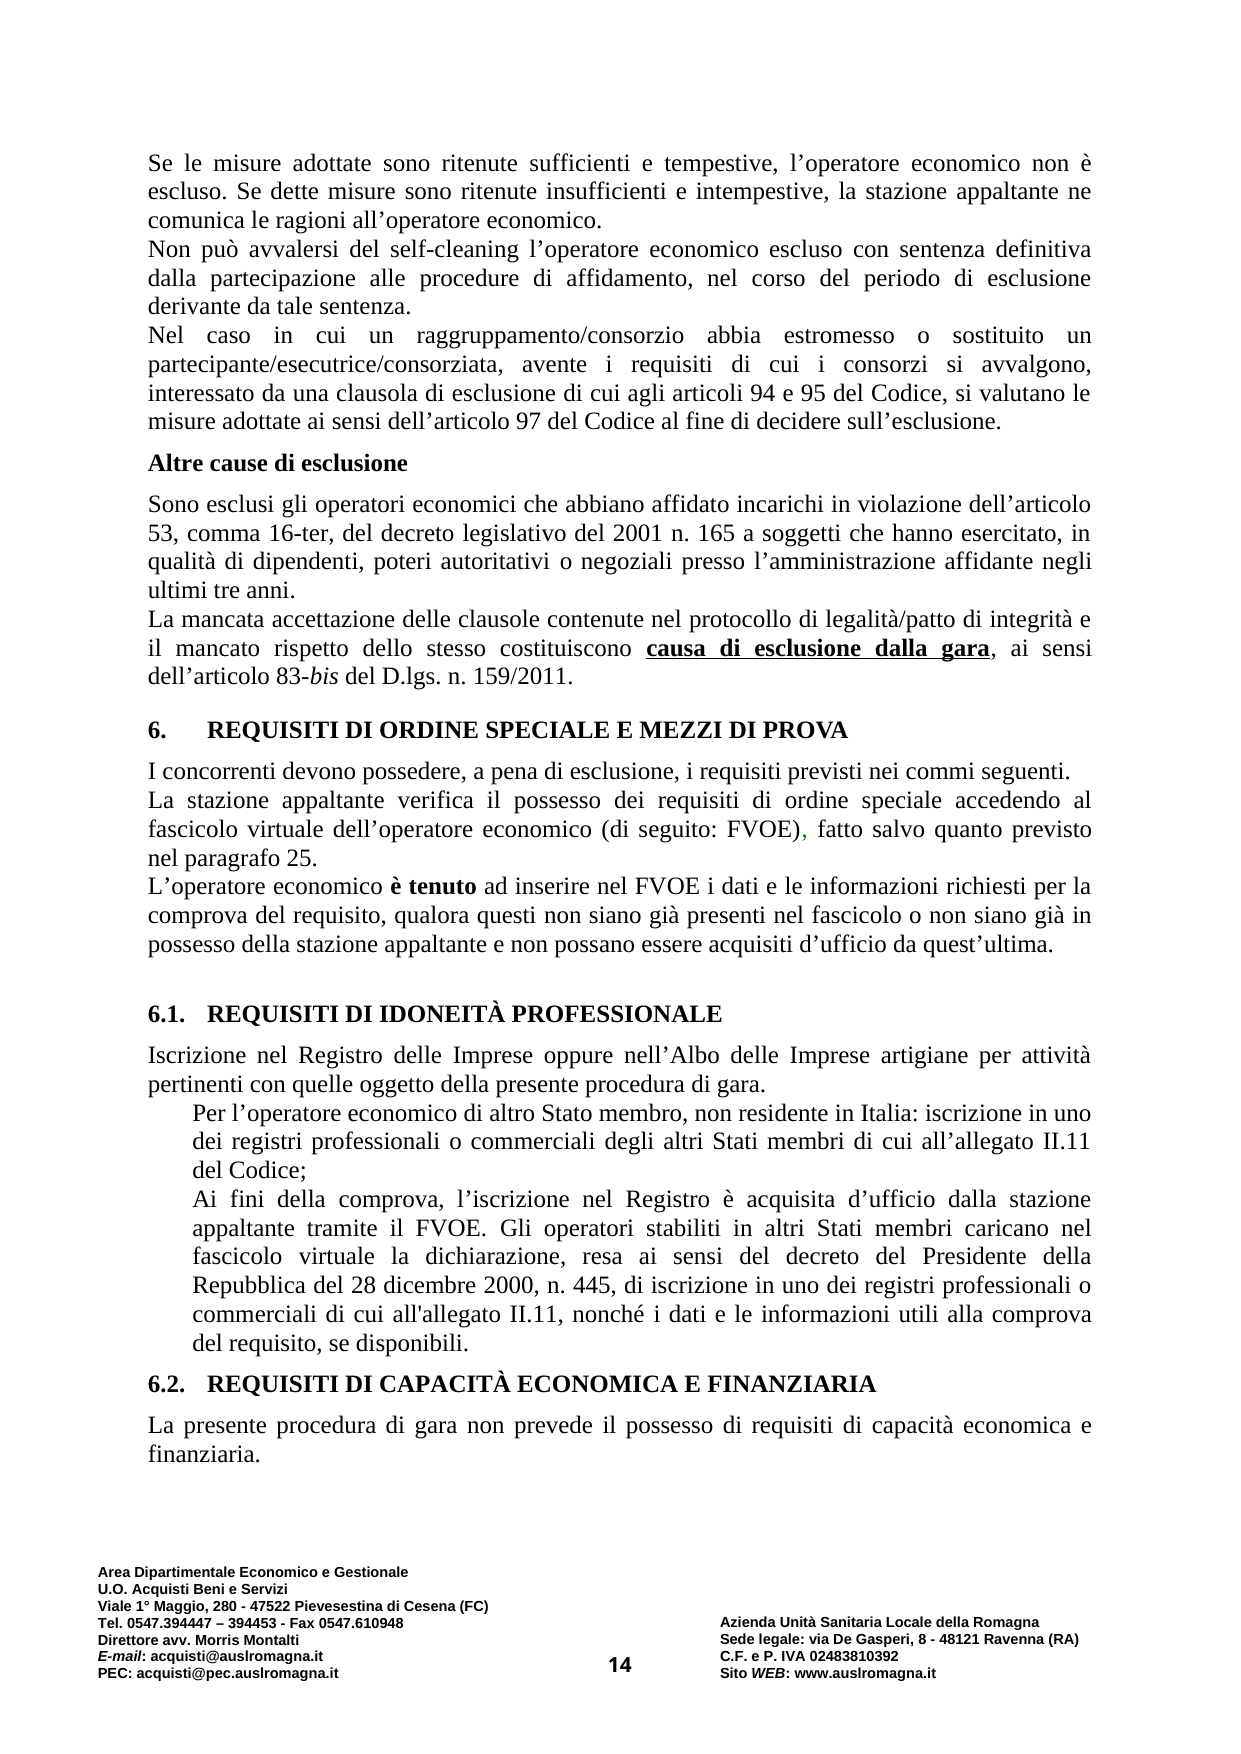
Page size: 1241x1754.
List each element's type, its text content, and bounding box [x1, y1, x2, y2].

text La stazione appaltante verifica il possesso dei requisiti di ordine speciale accedendo al fascicolo virtuale dell’operatore economico (di seguito: FVOE), fatto salvo quanto previsto nel paragrafo 25. [148, 785, 1092, 871]
title 6. REQUISITI DI ORDINE SPECIALE E MEZZI DI PROVA [148, 715, 1092, 744]
text La presente procedura di gara non prevede il possesso di requisiti di capacità economica e finanziaria. [148, 1410, 1092, 1468]
text Non può avvalersi del self-cleaning l’operatore economico escluso con sentenza definitiva dalla partecipazione alle procedure di affidamento, nel corso del periodo di esclusione derivante da tale sentenza. [148, 234, 1092, 320]
subtitle 6.2. REQUISITI DI CAPACITÀ ECONOMICA E FINANZIARIA [148, 1369, 1092, 1398]
text Iscrizione nel Registro delle Imprese oppure nell’Albo delle Imprese artigiane per attività pertinenti con quelle oggetto della presente procedura di gara. [148, 1040, 1092, 1098]
text Ai fini della comprova, l’iscrizione nel Registro è acquisita d’ufficio dalla stazione appaltante tramite il FVOE. Gli operatori stabiliti in altri Stati membri caricano nel fascicolo virtuale la dichiarazione, resa ai sensi del decreto del Presidente della Repubblica del 28 dicembre 2000, n. 445, di iscrizione in uno dei registri professionali o commerciali di cui all'allegato II.11, nonché i dati e le informazioni utili alla comprova del requisito, se disponibili. [192, 1184, 1092, 1356]
text L’operatore economico è tenuto ad inserire nel FVOE i dati e le informazioni richiesti per la comprova del requisito, qualora questi non siano già presenti nel fascicolo o non siano già in possesso della stazione appaltante e non possano essere acquisiti d’ufficio da quest’ultima. [148, 871, 1092, 958]
text I concorrenti devono possedere, a pena di esclusione, i requisiti previsti nei commi seguenti. [148, 756, 1092, 785]
text Per l’operatore economico di altro Stato membro, non residente in Italia: iscrizione in uno dei registri professionali o commerciali degli altri Stati membri di cui all’allegato II.11 del Codice; [192, 1098, 1092, 1184]
text La mancata accettazione delle clausole contenute nel protocollo di legalità/patto di integrità e il mancato rispetto dello stesso costituiscono causa di esclusione dalla gara, ai sensi dell’articolo 83-bis del D.lgs. n. 159/2011. [148, 604, 1092, 690]
subtitle 6.1. REQUISITI DI IDONEITÀ PROFESSIONALE [148, 999, 1092, 1028]
text Altre cause di esclusione [148, 448, 1092, 476]
text Nel caso in cui un raggruppamento/consorzio abbia estromesso o sostituito un partecipante/esecutrice/consorziata, avente i requisiti di cui i consorzi si avvalgono, interessato da una clausola di esclusione di cui agli articoli 94 e 95 del Codice, si valutano le misure adottate ai sensi dell’articolo 97 del Codice al fine di decidere sull’esclusione. [148, 320, 1092, 435]
text Se le misure adottate sono ritenute sufficienti e tempestive, l’operatore economico non è escluso. Se dette misure sono ritenute insufficienti e intempestive, la stazione appaltante ne comunica le ragioni all’operatore economico. [148, 148, 1092, 234]
text Sono esclusi gli operatori economici che abbiano affidato incarichi in violazione dell’articolo 53, comma 16-ter, del decreto legislativo del 2001 n. 165 a soggetti che hanno esercitato, in qualità di dipendenti, poteri autoritativi o negoziali presso l’amministrazione affidante negli ultimi tre anni. [148, 489, 1092, 604]
